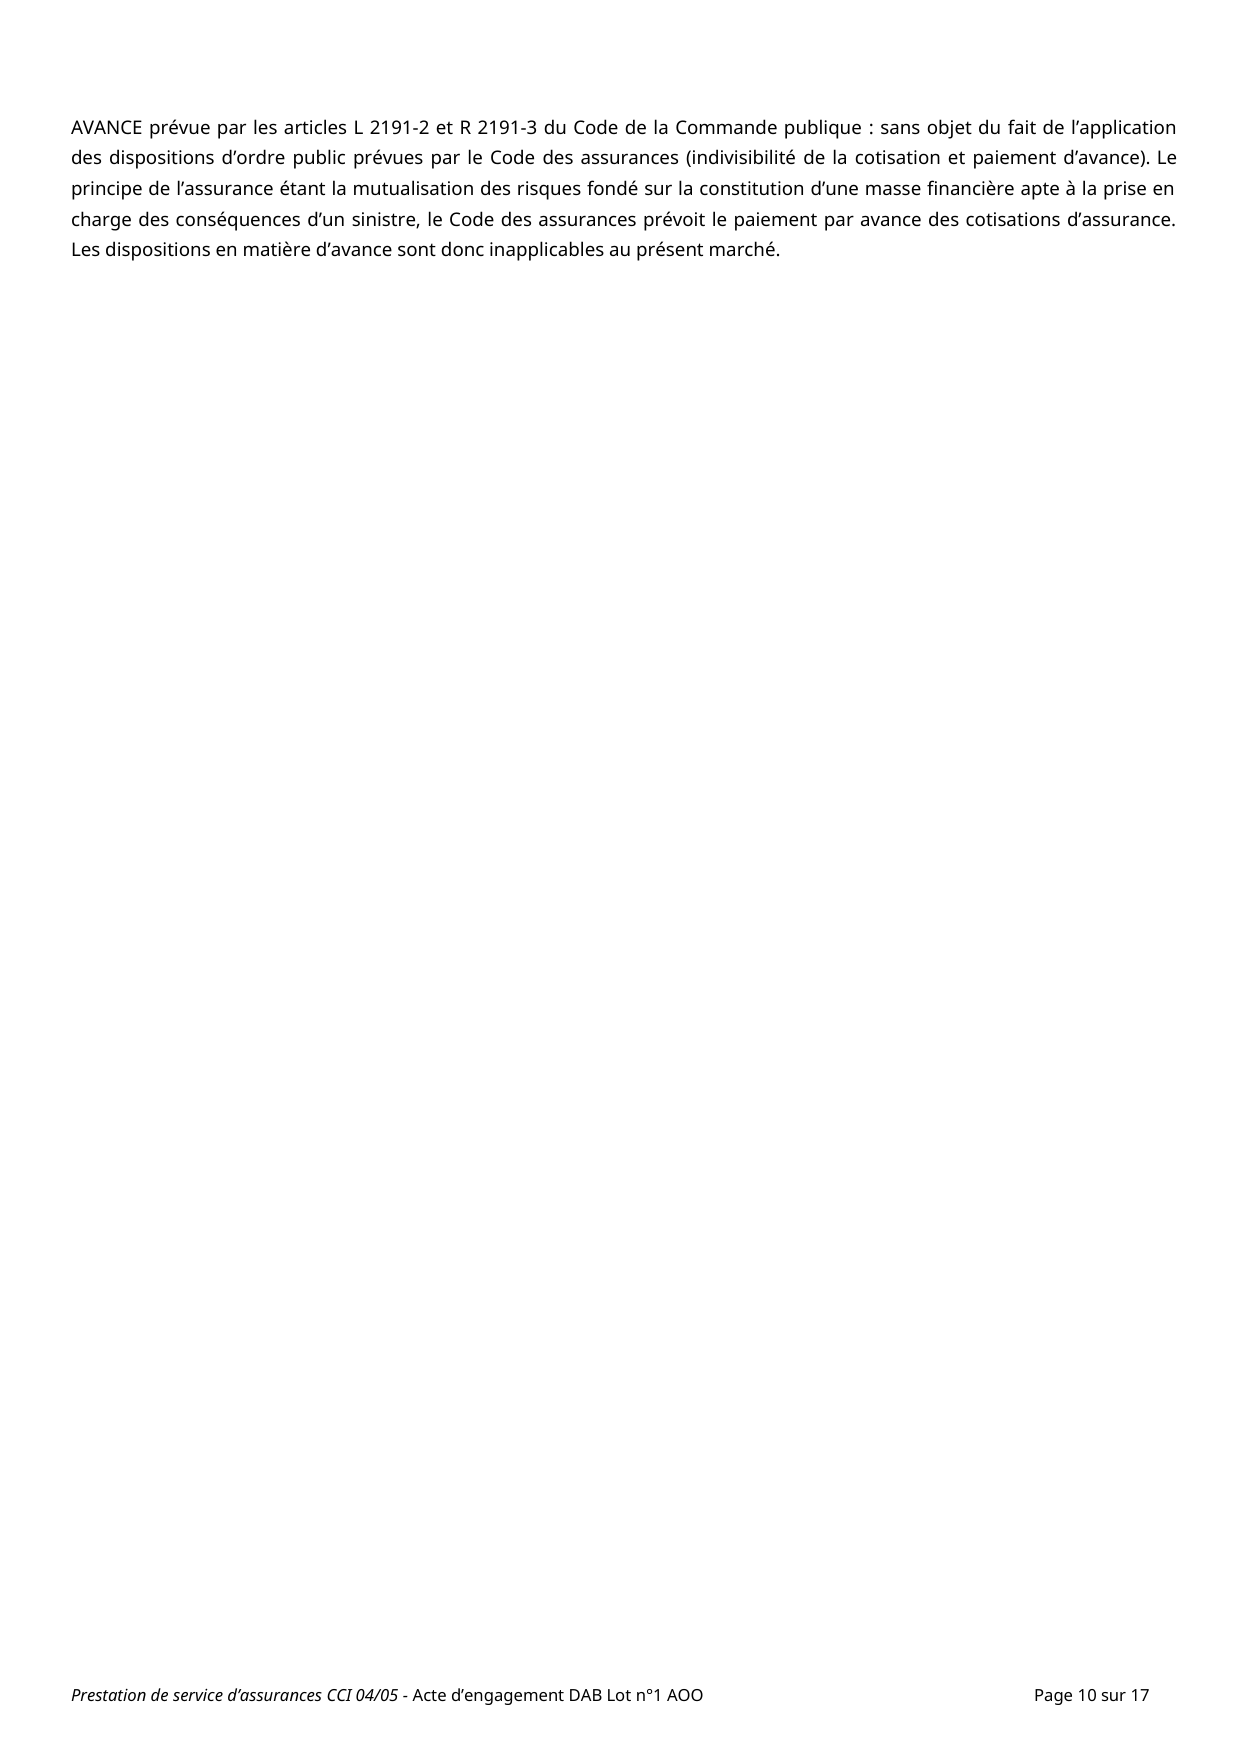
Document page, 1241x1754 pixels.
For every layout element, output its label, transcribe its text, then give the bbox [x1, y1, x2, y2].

text AVANCE prévue par les articles L 2191-2 et R 2191-3 du Code de la Commande publique : sans objet du fait de l’application des dispositions d’ordre public prévues par le Code des assurances (indivisibilité de la cotisation et paiement d’avance). Le principe de l’assurance étant la mutualisation des risques fondé sur la constitution d’une masse financière apte à la prise en charge des conséquences d’un sinistre, le Code des assurances prévoit le paiement par avance des cotisations d’assurance. Les dispositions en matière d’avance sont donc inapplicables au présent marché. [71, 114, 1177, 262]
